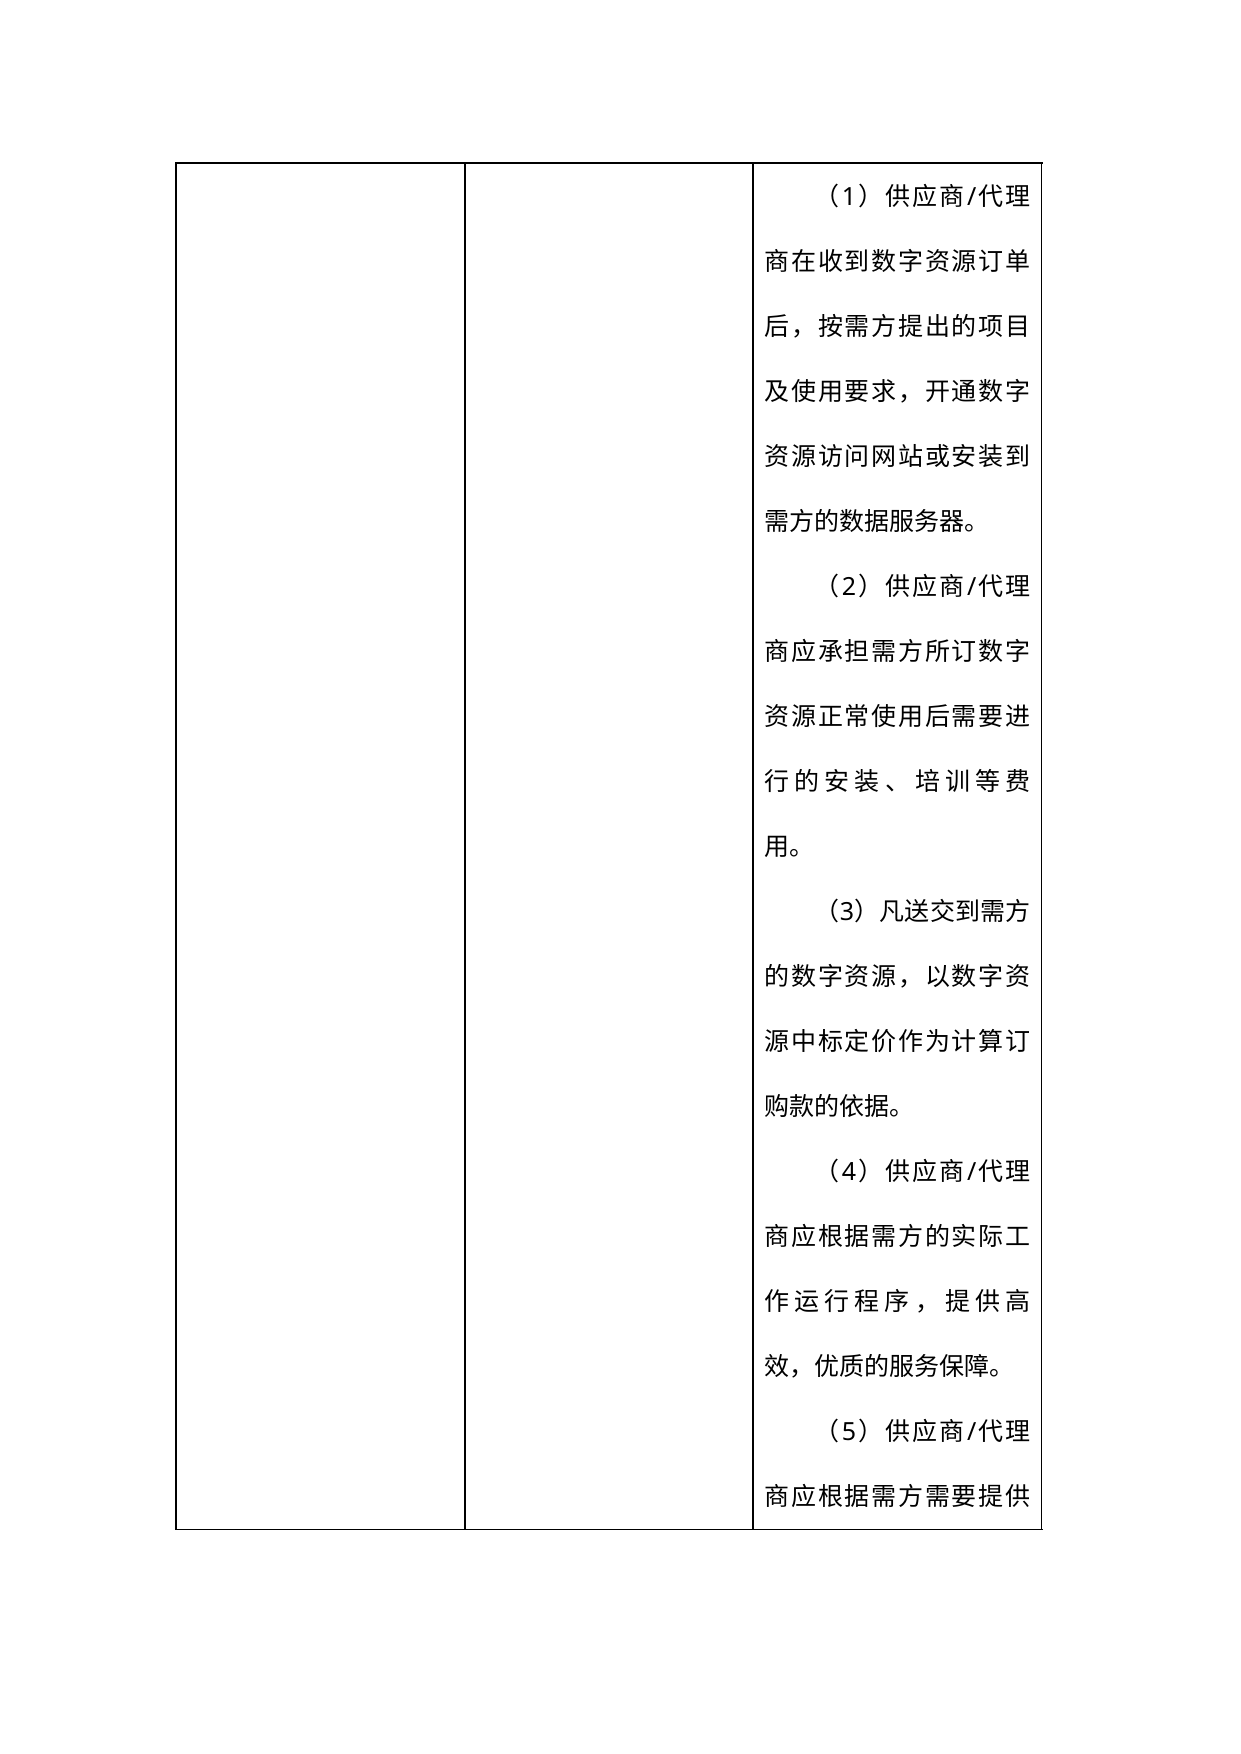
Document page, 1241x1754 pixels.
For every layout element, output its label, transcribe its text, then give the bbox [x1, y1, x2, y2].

table_cell [177, 164, 464, 1528]
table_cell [754, 164, 1041, 1528]
table_cell 1 [466, 164, 752, 1528]
